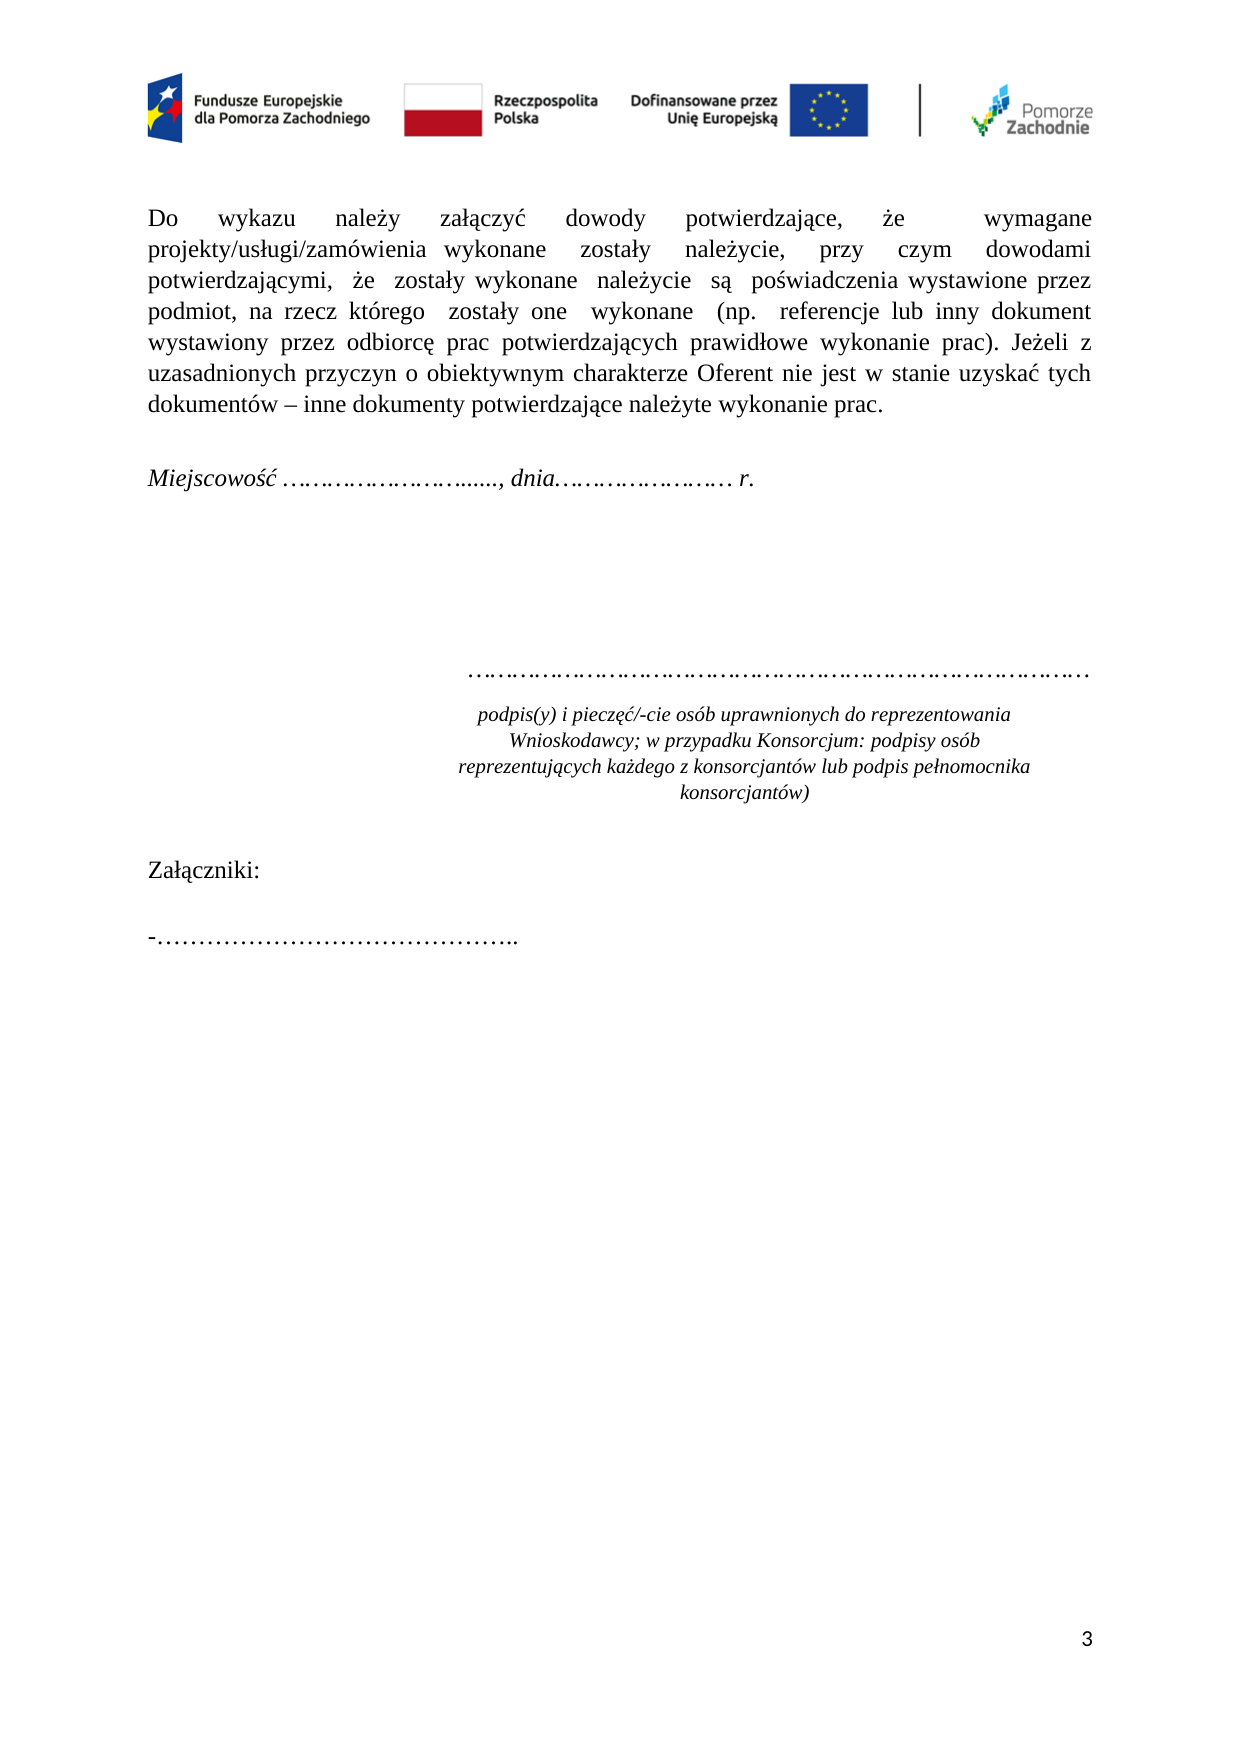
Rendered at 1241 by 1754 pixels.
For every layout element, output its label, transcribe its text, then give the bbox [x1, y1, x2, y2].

text Załączniki: [148, 855, 1093, 884]
text Miejscowość ……………………......, dnia…………………… r. [148, 463, 1093, 492]
text ………………………………………………………………………… [148, 654, 1093, 683]
text -…………………………………….. [148, 921, 1093, 950]
text Do wykazu należy załączyć dowody potwierdzające, że wymagane projekty/usługi/zamówienia wykonane zostały należycie, przy czym dowodami potwierdzającymi, że zostały wykonane należycie są poświadczenia wystawione przez podmiot, na rzecz którego zostały one wykonane (np. referencje lub inny dokument wystawiony przez odbiorcę prac potwierdzających prawidłowe wykonanie prac). Jeżeli z uzasadnionych przyczyn o obiektywnym charakterze Oferent nie jest w stanie uzyskać tych dokumentów – inne dokumenty potwierdzające należyte wykonanie prac. [148, 203, 1093, 418]
text podpis(y) i pieczęć/-cie osób uprawnionych do reprezentowania Wnioskodawcy; w przypadku Konsorcjum: podpisy osób reprezentujących każdego z konsorcjantów lub podpis pełnomocnika konsorcjantów) [443, 702, 1048, 804]
picture [147, 73, 1093, 143]
